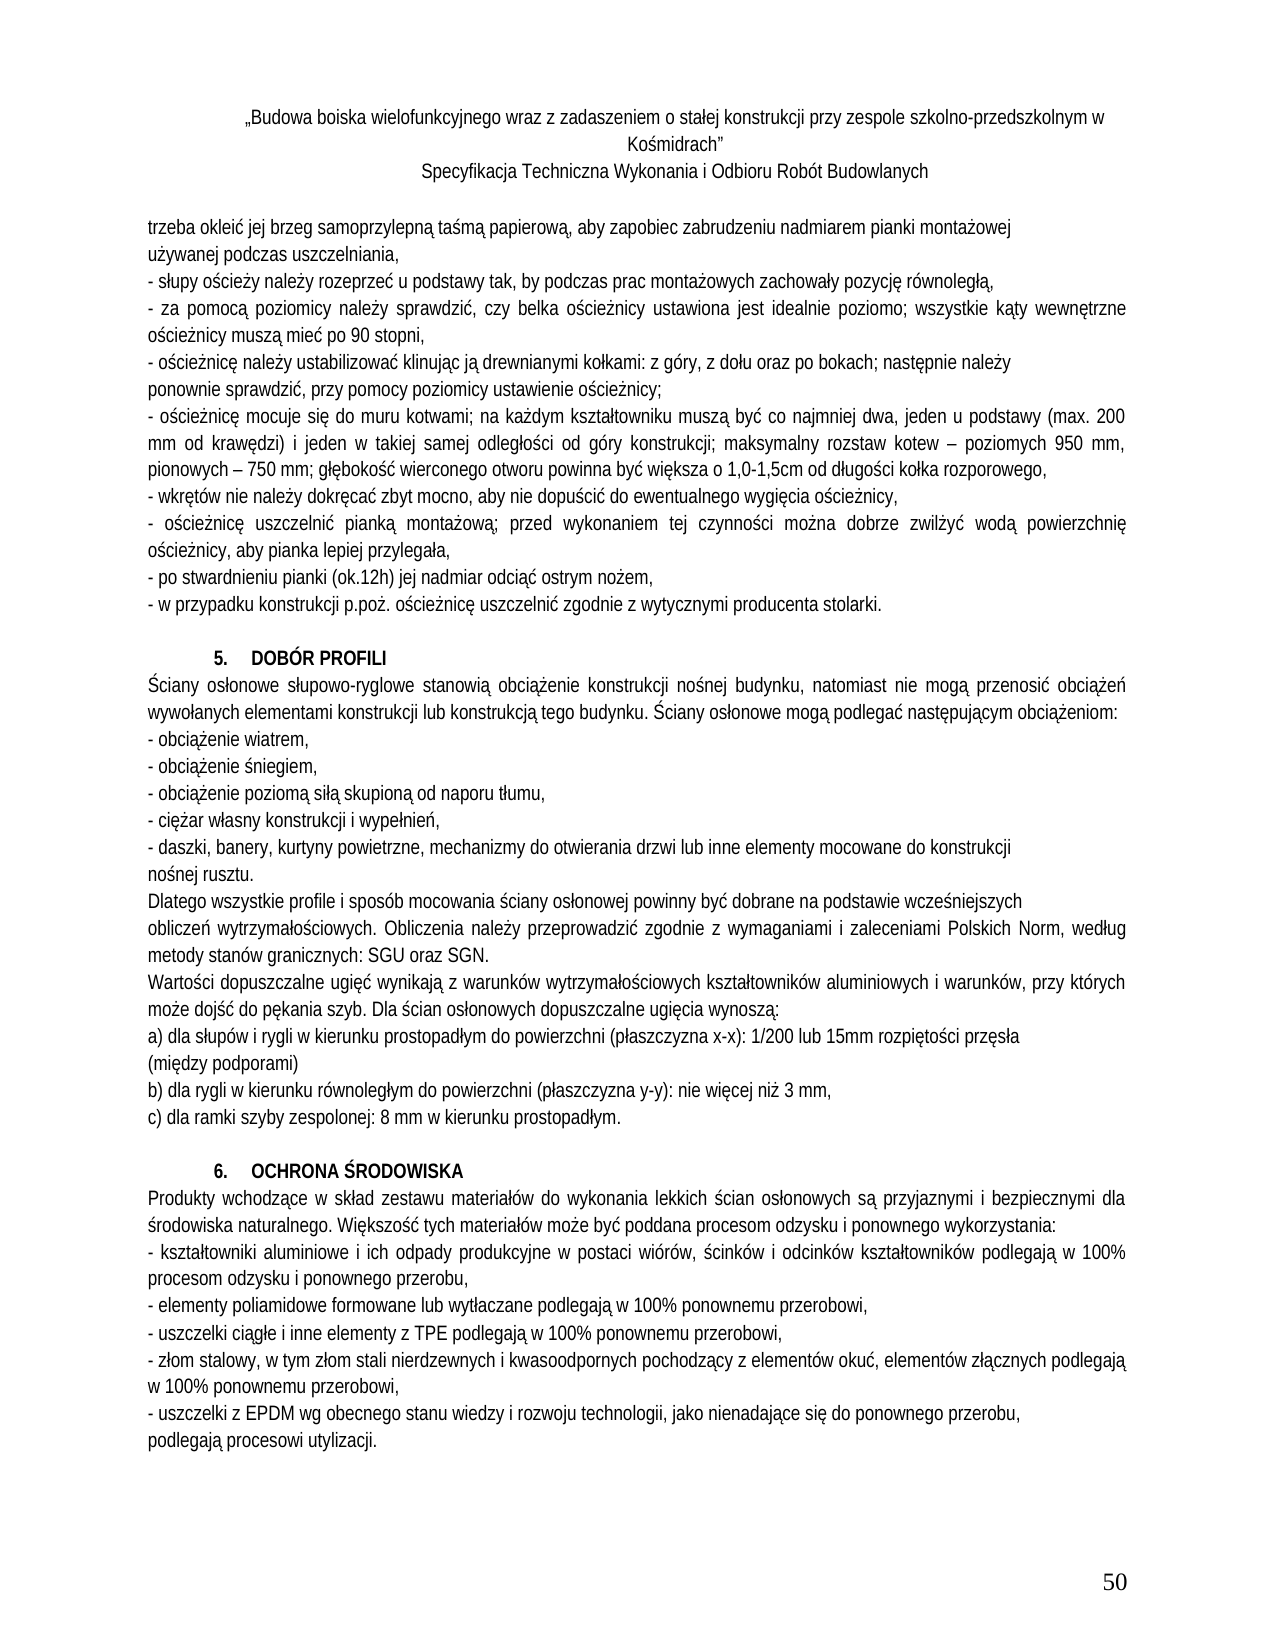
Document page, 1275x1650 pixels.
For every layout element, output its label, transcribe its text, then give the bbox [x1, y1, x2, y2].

text - obciążenie śniegiem, [148, 754, 1127, 778]
text - kształtowniki aluminiowe i ich odpady produkcyjne w postaci wiórów, ścinków i odcinków kształtowników podlegają w 100% procesom odzysku i ponownego przerobu, [148, 1240, 1127, 1290]
text ponownie sprawdzić, przy pomocy poziomicy ustawienie ościeżnicy; [148, 377, 1127, 401]
text - złom stalowy, w tym złom stali nierdzewnych i kwasoodpornych pochodzący z elementów okuć, elementów złącznych podlegają w 100% ponownemu przerobowi, [148, 1348, 1127, 1398]
text - obciążenie poziomą siłą skupioną od naporu tłumu, [148, 781, 1127, 805]
text - uszczelki ciągłe i inne elementy z TPE podlegają w 100% ponownemu przerobowi, [148, 1321, 1127, 1344]
text - ciężar własny konstrukcji i wypełnień, [148, 808, 1127, 832]
text b) dla rygli w kierunku równoległym do powierzchni (płaszczyzna y-y): nie więcej niż 3 mm, [148, 1078, 1127, 1102]
text - elementy poliamidowe formowane lub wytłaczane podlegają w 100% ponownemu przerobowi, [148, 1293, 1127, 1317]
text Wartości dopuszczalne ugięć wynikają z warunków wytrzymałościowych kształtowników aluminiowych i warunków, przy których może dojść do pękania szyb. Dla ścian osłonowych dopuszczalne ugięcia wynoszą: [148, 970, 1127, 1021]
text - słupy ościeży należy rozeprzeć u podstawy tak, by podczas prac montażowych zachowały pozycję równoległą, [148, 269, 1127, 293]
text - ościeżnicę uszczelnić pianką montażową; przed wykonaniem tej czynności można dobrze zwilżyć wodą powierzchnię ościeżnicy, aby pianka lepiej przylegała, [148, 511, 1127, 562]
text - obciążenie wiatrem, [148, 727, 1127, 751]
text - za pomocą poziomicy należy sprawdzić, czy belka ościeżnicy ustawiona jest idealnie poziomo; wszystkie kąty wewnętrzne ościeżnicy muszą mieć po 90 stopni, [148, 296, 1127, 347]
list OCHRONA ŚRODOWISKA [213, 1159, 1127, 1183]
text - uszczelki z EPDM wg obecnego stanu wiedzy i rozwoju technologii, jako nienadające się do ponownego przerobu, [148, 1401, 1127, 1425]
text - wkrętów nie należy dokręcać zbyt mocno, aby nie dopuścić do ewentualnego wygięcia ościeżnicy, [148, 484, 1127, 508]
text a) dla słupów i rygli w kierunku prostopadłym do powierzchni (płaszczyzna x-x): 1/200 lub 15mm rozpiętości przęsła [148, 1024, 1127, 1048]
text - ościeżnicę mocuje się do muru kotwami; na każdym kształtowniku muszą być co najmniej dwa, jeden u podstawy (max. 200 mm od krawędzi) i jeden w takiej samej odległości od góry konstrukcji; maksymalny rozstaw kotew – poziomych 950 mm, pionowych – 750 mm; głębokość wierconego otworu powinna być większa o 1,0-1,5cm od długości kołka rozporowego, [148, 404, 1127, 481]
text nośnej rusztu. [148, 862, 1127, 886]
list DOBÓR PROFILI [213, 646, 1127, 670]
text - ościeżnicę należy ustabilizować klinując ją drewnianymi kołkami: z góry, z dołu oraz po bokach; następnie należy [148, 350, 1127, 374]
text Dlatego wszystkie profile i sposób mocowania ściany osłonowej powinny być dobrane na podstawie wcześniejszych [148, 889, 1127, 913]
text obliczeń wytrzymałościowych. Obliczenia należy przeprowadzić zgodnie z wymaganiami i zaleceniami Polskich Norm, według metody stanów granicznych: SGU oraz SGN. [148, 916, 1127, 967]
text (między podporami) [148, 1051, 1127, 1075]
text Ściany osłonowe słupowo-ryglowe stanowią obciążenie konstrukcji nośnej budynku, natomiast nie mogą przenosić obciążeń wywołanych elementami konstrukcji lub konstrukcją tego budynku. Ściany osłonowe mogą podlegać następującym obciążeniom: [148, 673, 1127, 724]
text Produkty wchodzące w skład zestawu materiałów do wykonania lekkich ścian osłonowych są przyjaznymi i bezpiecznymi dla środowiska naturalnego. Większość tych materiałów może być poddana procesom odzysku i ponownego wykorzystania: [148, 1186, 1127, 1237]
text używanej podczas uszczelniania, [148, 242, 1127, 266]
text podlegają procesowi utylizacji. [148, 1428, 1127, 1452]
text c) dla ramki szyby zespolonej: 8 mm w kierunku prostopadłym. [148, 1105, 1127, 1129]
text - daszki, banery, kurtyny powietrzne, mechanizmy do otwierania drzwi lub inne elementy mocowane do konstrukcji [148, 835, 1127, 859]
text - w przypadku konstrukcji p.poż. ościeżnicę uszczelnić zgodnie z wytycznymi producenta stolarki. [148, 592, 1127, 616]
text trzeba okleić jej brzeg samoprzylepną taśmą papierową, aby zapobiec zabrudzeniu nadmiarem pianki montażowej [148, 215, 1127, 239]
text - po stwardnieniu pianki (ok.12h) jej nadmiar odciąć ostrym nożem, [148, 565, 1127, 589]
